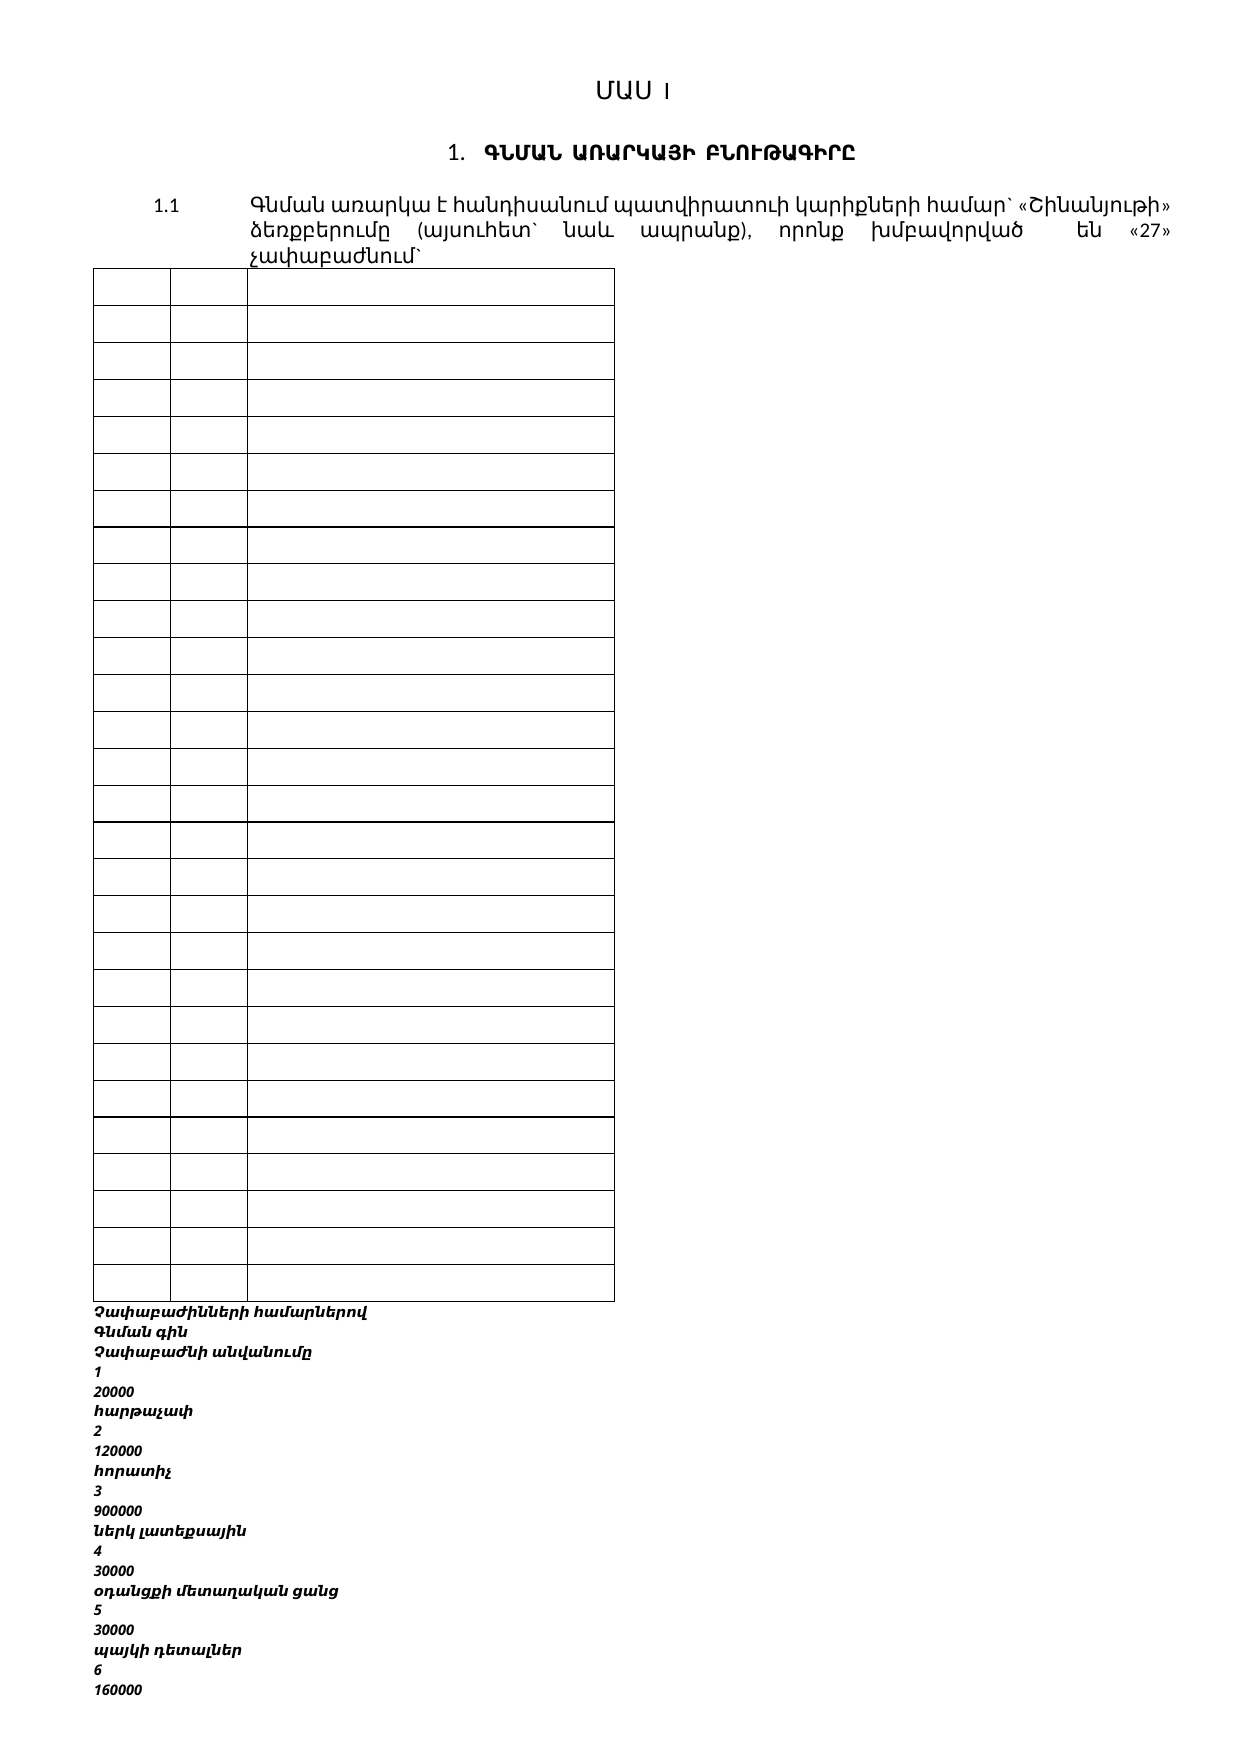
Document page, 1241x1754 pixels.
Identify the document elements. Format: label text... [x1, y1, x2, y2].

subtitle Գնման առարկա է հանդիսանում պատվիրատուի կարիքների համար` «Շինանյութի» ձեռքբերումը (այսուհետ` նաև ապրանք), որոնք խմբավորված են «27» չափաբաժնում` [153, 192, 1171, 268]
list ԳՆՄԱՆ ԱՌԱՐԿԱՅԻ ԲՆՈՒԹԱԳԻՐԸ [131, 136, 1171, 167]
text ՄԱՍ I [94, 75, 1171, 106]
